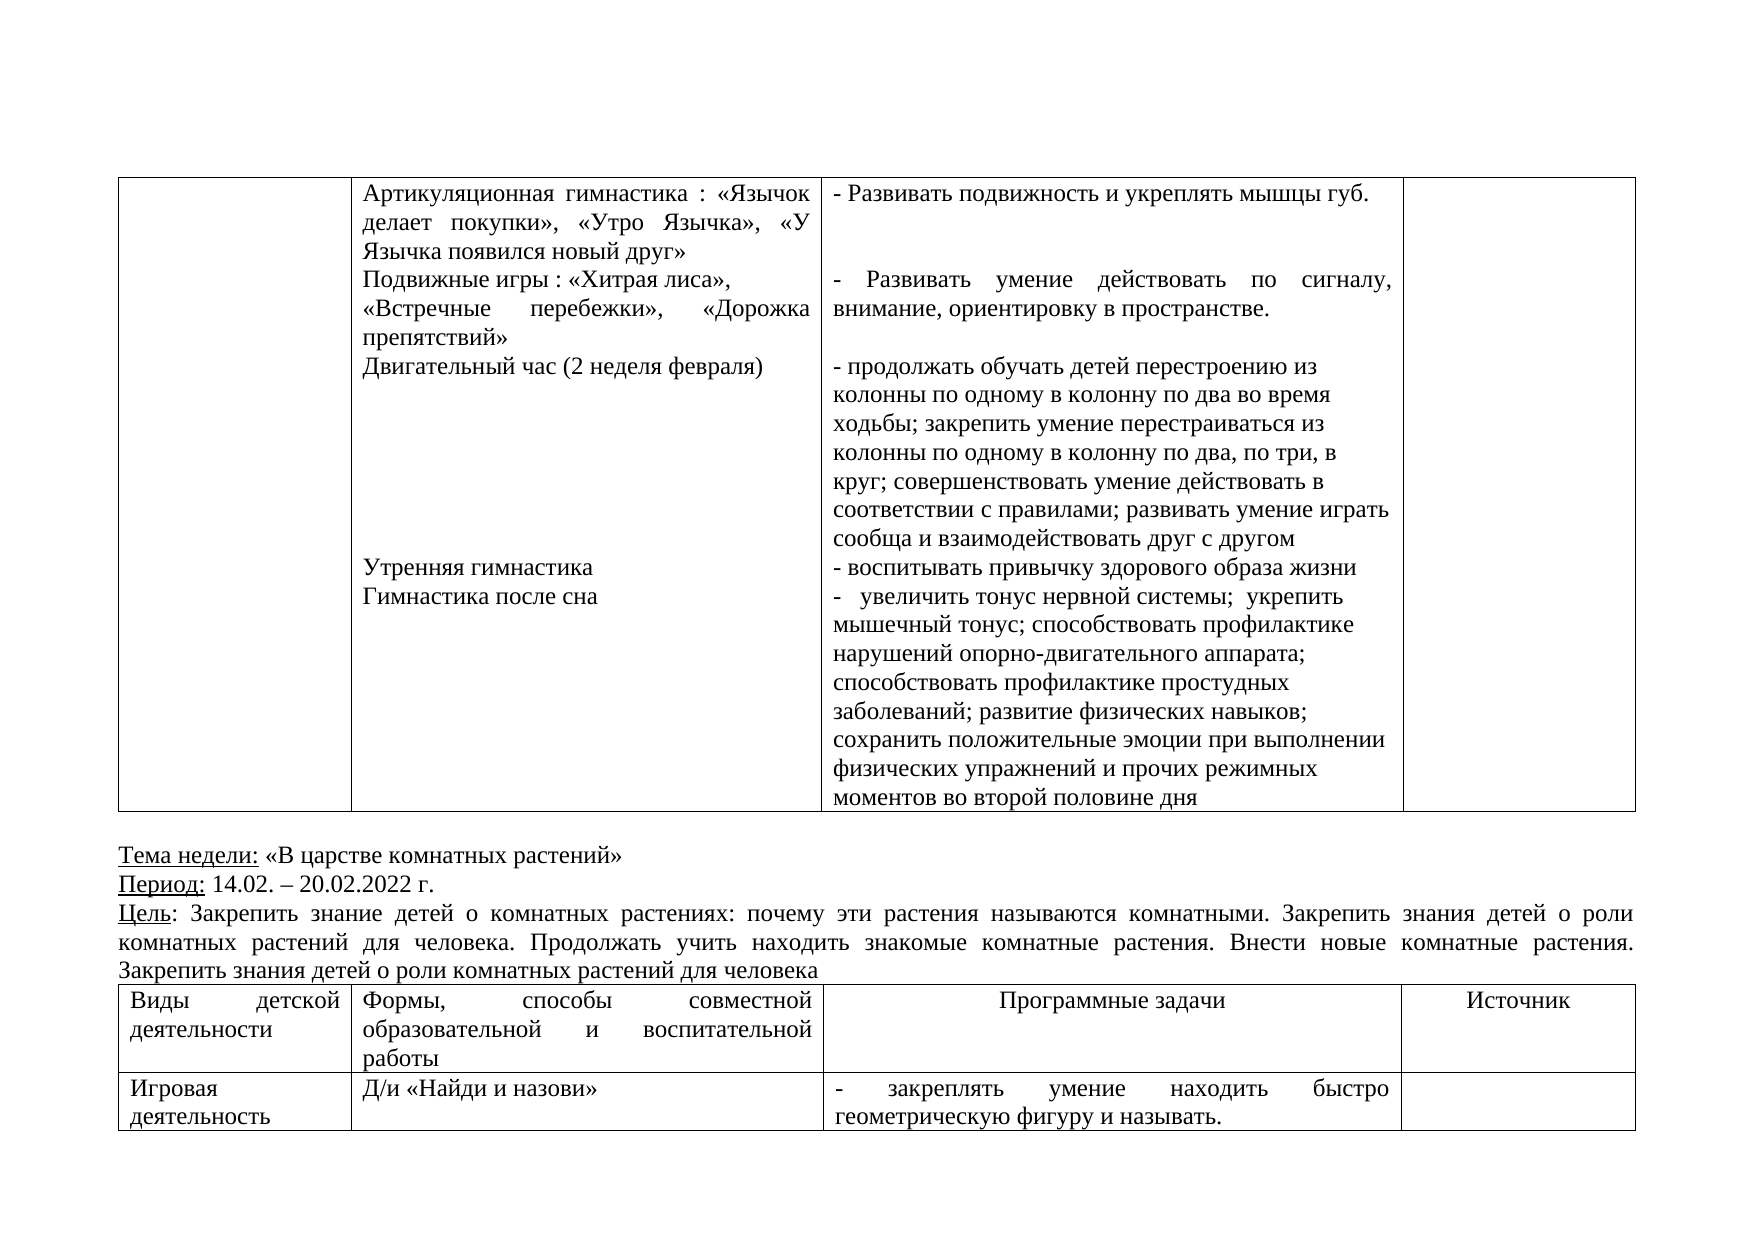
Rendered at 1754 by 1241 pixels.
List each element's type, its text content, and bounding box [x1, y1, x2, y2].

table_header Формы, способы совместной образовательной и воспитательной работы [352, 985, 823, 1072]
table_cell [822, 178, 1403, 811]
text Период: 14.02. – 20.02.2022 г. [118, 869, 1636, 898]
table_cell [1402, 1073, 1635, 1130]
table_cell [352, 178, 821, 811]
text Тема недели: «В царстве комнатных растений» [118, 841, 1636, 869]
table_header Источник [1402, 985, 1635, 1072]
table_header Программные задачи [824, 985, 1401, 1072]
table_header Виды детской деятельности [119, 985, 351, 1072]
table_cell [824, 1073, 1401, 1130]
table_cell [352, 1073, 823, 1130]
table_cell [119, 1073, 351, 1130]
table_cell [119, 178, 351, 811]
text Цель: Закрепить знание детей о комнатных растениях: почему эти растения называются комнатными. Закрепить знания детей о роли комнатных растений для человека. Продолжать учить находить знакомые комнатные растения. Внести новые комнатные растения. Закрепить знания детей о роли комнатных растений для человека [118, 898, 1636, 984]
table_cell [1404, 178, 1635, 811]
